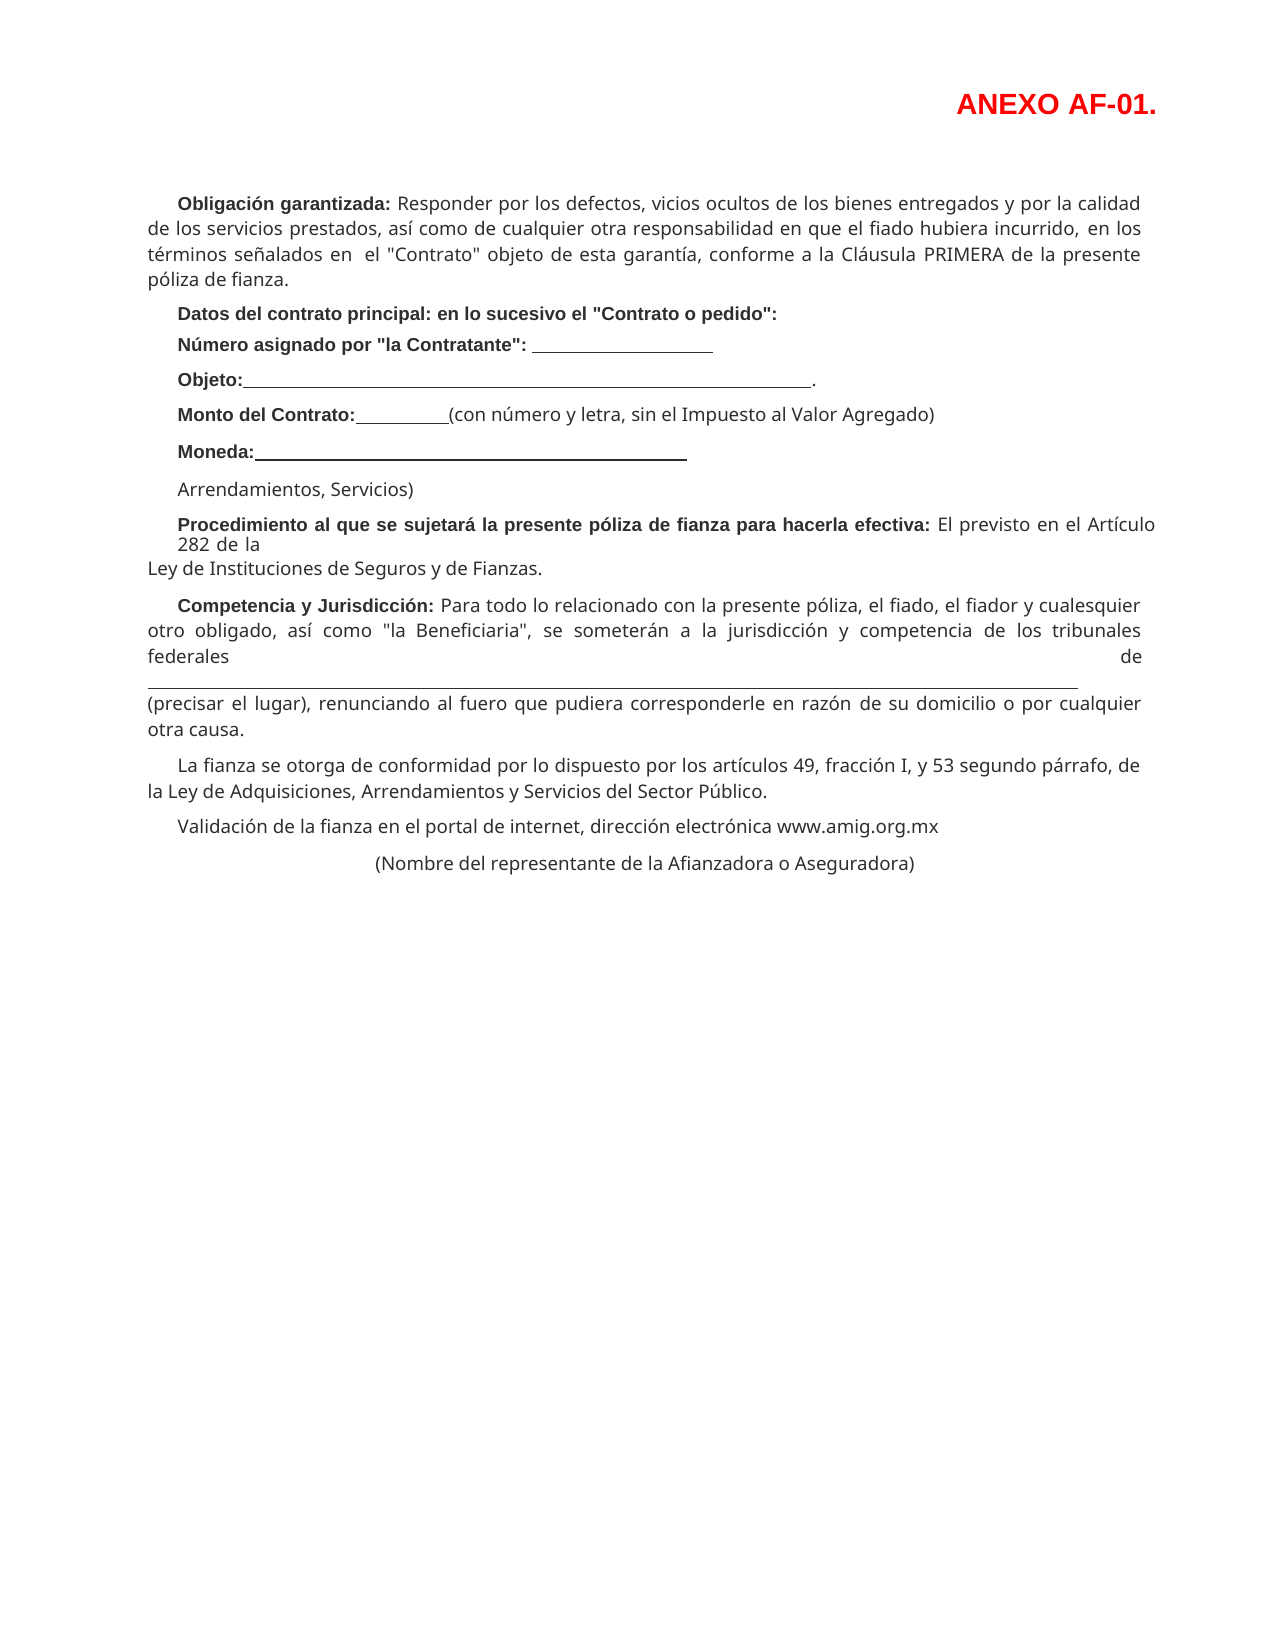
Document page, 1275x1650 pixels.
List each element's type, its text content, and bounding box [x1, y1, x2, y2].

text Obligación garantizada: Responder por los defectos, vicios ocultos de los bienes entregados y por la calidad de los servicios prestados, así como de cualquier otra responsabilidad en que el fiado hubiera incurrido, en los términos señalados en el "Contrato" objeto de esta garantía, conforme a la Cláusula PRIMERA de la presente póliza de fianza. [147, 190, 1141, 292]
text La fianza se otorga de conformidad por lo dispuesto por los artículos 49, fracción I, y 53 segundo párrafo, de la Ley de Adquisiciones, Arrendamientos y Servicios del Sector Público. [147, 753, 1142, 804]
text Procedimiento al que se sujetará la presente póliza de fianza para hacerla efectiva: El previsto en el Artículo 282 de la [177, 515, 1157, 555]
text Moneda: . Fecha de suscripción: . Tipo: (Adquisiciones, Arrendamientos, Servicios) [177, 438, 608, 502]
text Número asignado por "la Contratante": [177, 333, 1157, 355]
text Objeto: . [177, 366, 1157, 392]
text Ley de Instituciones de Seguros y de Fianzas. [147, 556, 1157, 581]
text Competencia y Jurisdicción: Para todo lo relacionado con la presente póliza, el fiado, el fiador y cualesquier otro obligado, así como "la Beneficiaria", se someterán a la jurisdicción y competencia de los tribunales federales de (precisar el lugar), renunciando al fuero que pudiera corresponderle en razón de su domicilio o por cualquier otra causa. [147, 592, 1142, 741]
text Datos del contrato principal: en lo sucesivo el "Contrato o pedido": [177, 303, 1157, 324]
text Monto del Contrato: (con número y letra, sin el Impuesto al Valor Agregado) [177, 401, 1157, 427]
text Validación de la fianza en el portal de internet, dirección electrónica www.amig.org.mx [177, 813, 1157, 839]
text (Nombre del representante de la Afianzadora o Aseguradora) [234, 850, 1056, 876]
